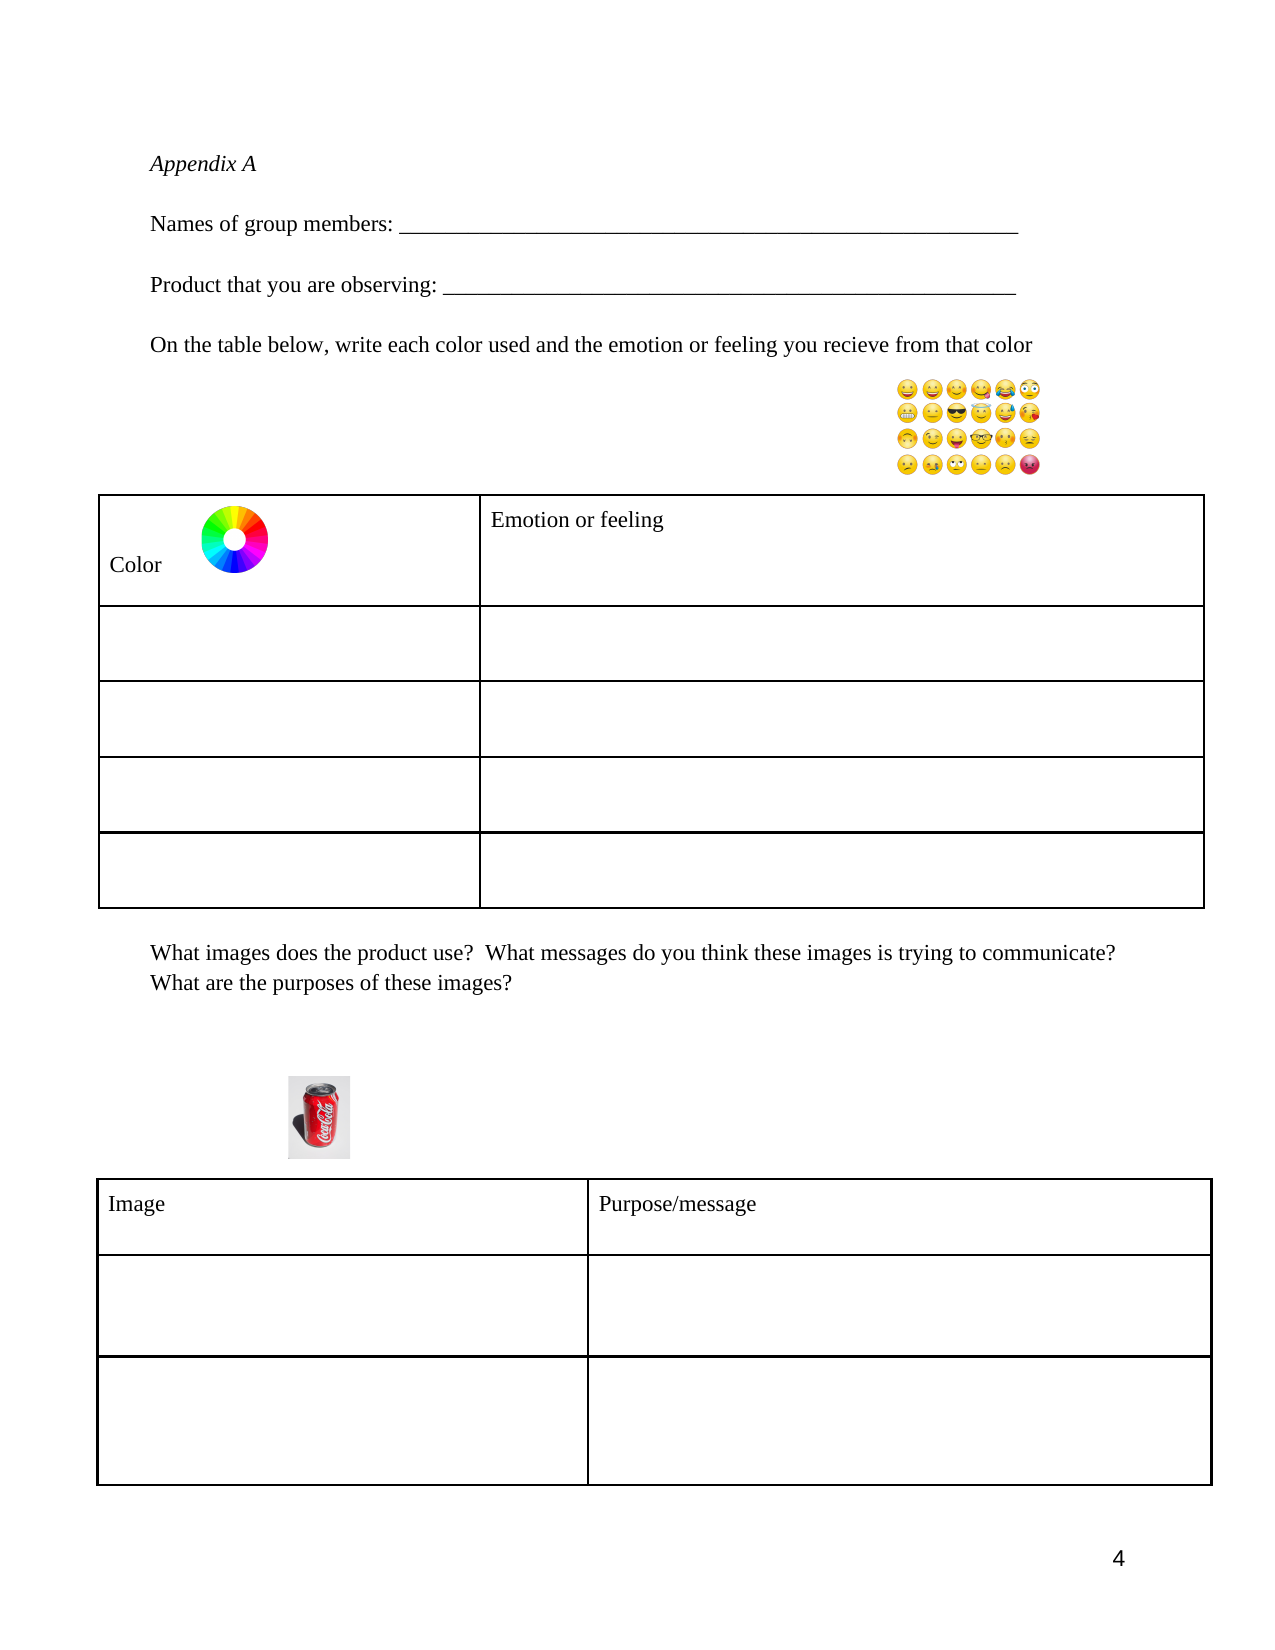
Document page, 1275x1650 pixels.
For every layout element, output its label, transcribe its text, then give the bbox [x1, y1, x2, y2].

table_header Purpose/message [589, 1180, 1210, 1253]
table_cell [481, 758, 1203, 831]
table_header Color [100, 496, 479, 604]
picture [896, 378, 1041, 476]
text Product that you are observing: __________________________________________________ [150, 271, 1125, 297]
table_cell [481, 607, 1203, 680]
picture [288, 1076, 350, 1159]
table_header Image [99, 1180, 587, 1253]
table_cell [589, 1358, 1210, 1484]
table_cell [99, 1358, 587, 1484]
text On the table below, write each color used and the emotion or feeling you recieve from that color [150, 331, 1125, 358]
table_cell [589, 1256, 1210, 1355]
table_cell [100, 834, 479, 907]
table_cell [100, 607, 479, 680]
table_cell [99, 1256, 587, 1355]
table_header Emotion or feeling [481, 496, 1203, 604]
table_cell [481, 682, 1203, 756]
table_cell [481, 834, 1203, 907]
picture [201, 506, 268, 573]
text Appendix A [150, 150, 1125, 176]
text Names of group members: ______________________________________________________ [150, 210, 1125, 237]
table_cell [100, 758, 479, 831]
table_cell [100, 682, 479, 756]
text What images does the product use? What messages do you think these images is trying to communicate? What are the purposes of these images? [150, 939, 1125, 996]
